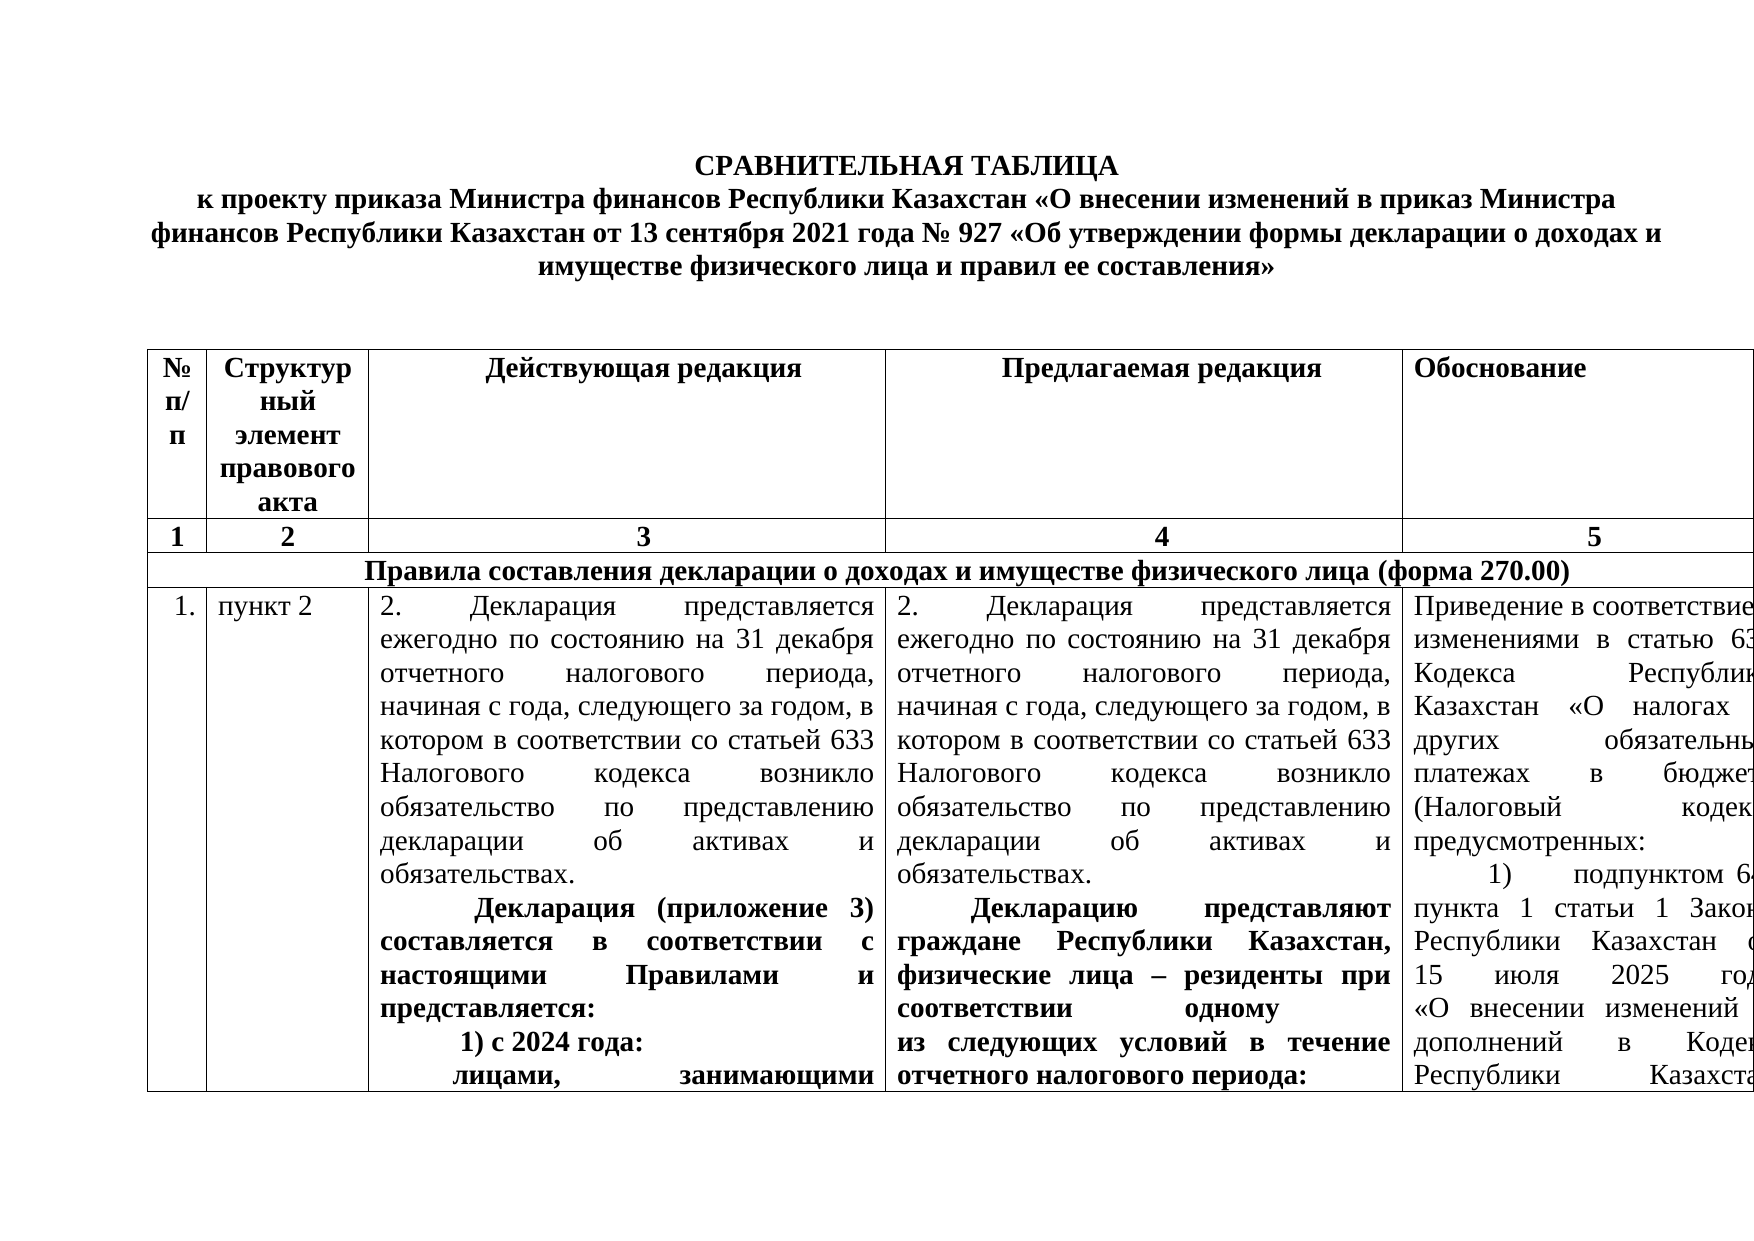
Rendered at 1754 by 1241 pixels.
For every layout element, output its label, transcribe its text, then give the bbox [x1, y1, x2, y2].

table_cell 1 [148, 519, 206, 552]
table_cell 2 [207, 519, 368, 552]
table_header Предлагаемая редакция [886, 350, 1402, 518]
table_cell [1403, 588, 1753, 1091]
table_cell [886, 588, 1402, 1091]
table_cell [369, 588, 885, 1091]
table_cell пункт 2 [207, 588, 368, 1091]
text СРАВНИТЕЛЬНАЯ ТАБЛИЦА [148, 148, 1665, 181]
table_cell [148, 588, 206, 1091]
table_header № п/п [148, 350, 206, 518]
table_cell 5 [1403, 519, 1753, 552]
text к проекту приказа Министра финансов Республики Казахстан «О внесении изменений в приказ Министра финансов Республики Казахстан от 13 сентября 2021 года № 927 «Об утверждении формы декларации о доходах и имуществе физического лица и правил ее составления» [148, 181, 1665, 282]
table_header Обоснование [1403, 350, 1753, 518]
table_header Структурный элемент правового акта [207, 350, 368, 518]
table_header Действующая редакция [369, 350, 885, 518]
table_cell Правила составления декларации о доходах и имуществе физического лица (форма 270.00) [148, 553, 1753, 587]
table_cell 4 [886, 519, 1402, 552]
table_cell 3 [369, 519, 885, 552]
